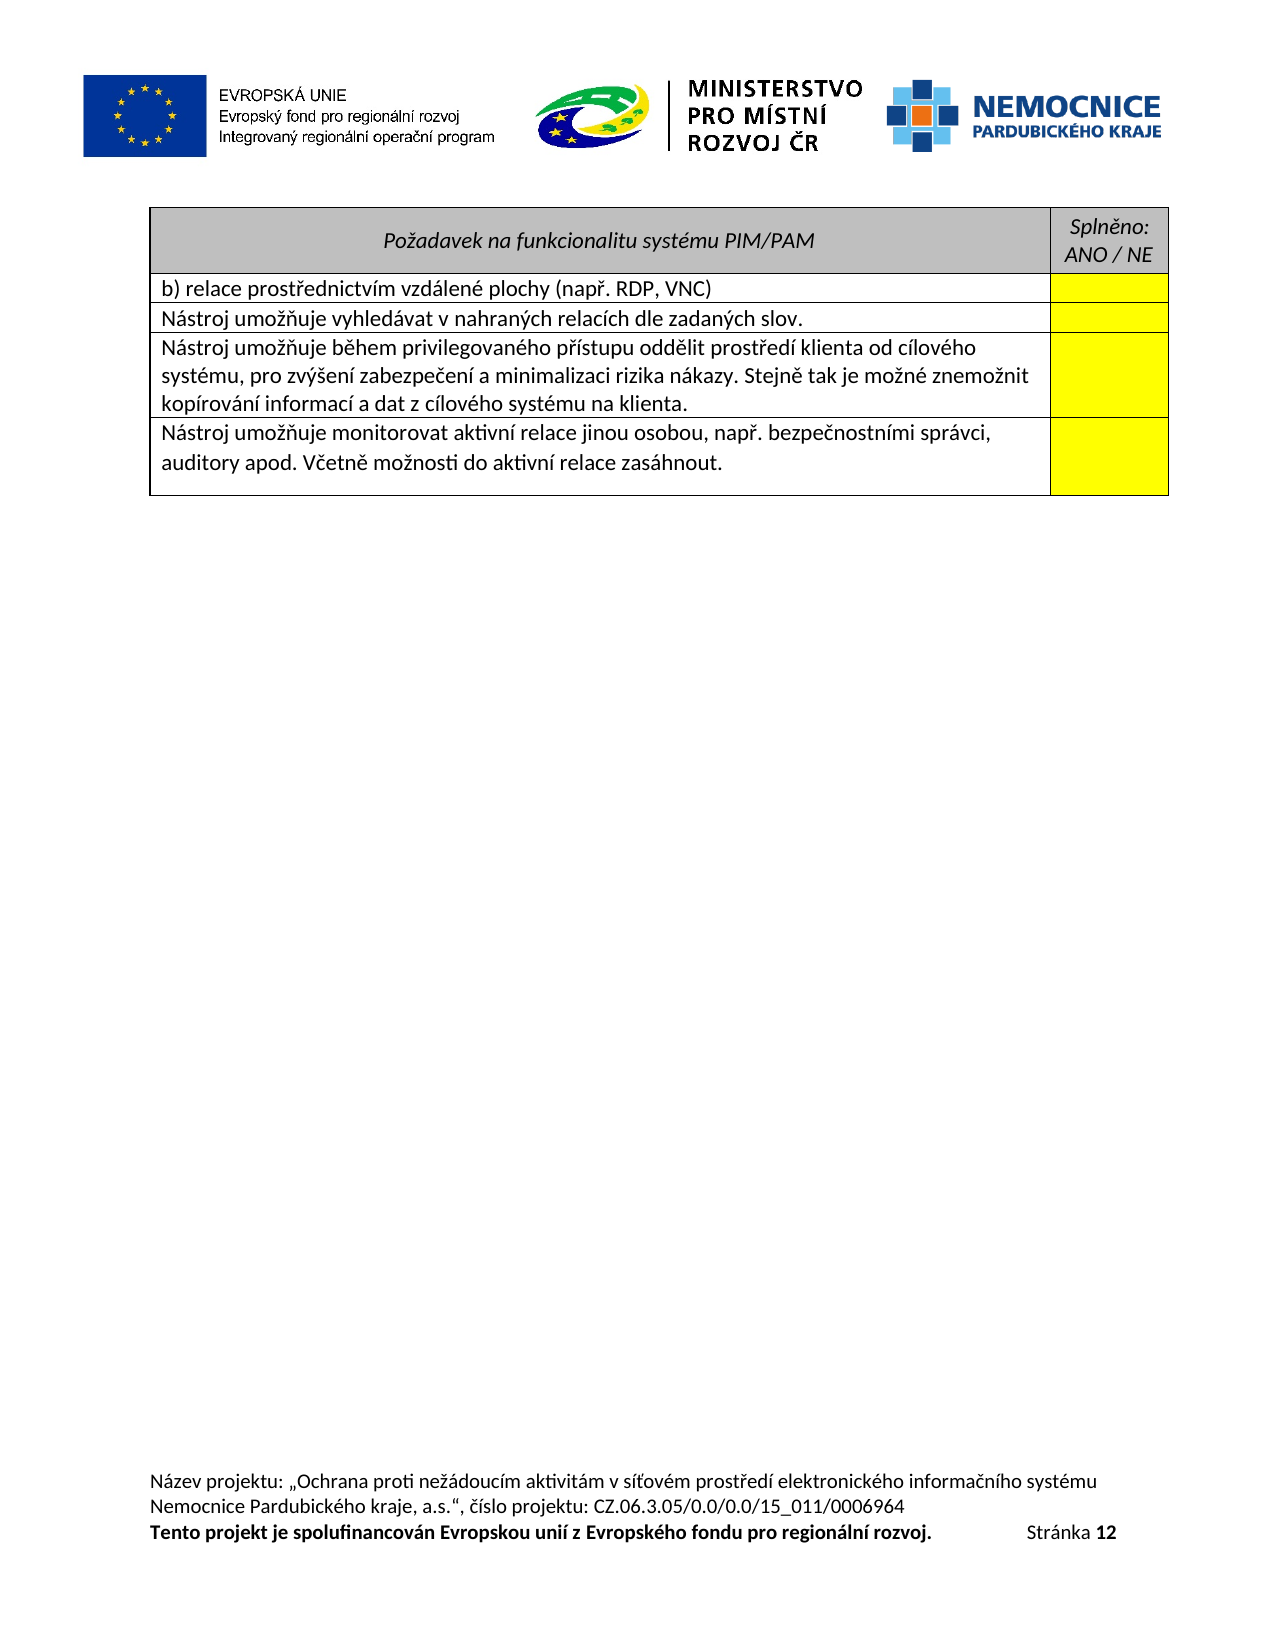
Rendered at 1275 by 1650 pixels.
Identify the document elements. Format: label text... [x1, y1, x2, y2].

table_cell [1051, 303, 1168, 332]
table_cell [1051, 274, 1168, 302]
table_cell Nástroj umožňuje monitorovat aktivní relace jinou osobou, např. bezpečnostními správci, auditory apod. Včetně možnosti do aktivní relace zasáhnout. [151, 418, 1050, 495]
table_cell Nástroj umožňuje vyhledávat v nahraných relacích dle zadaných slov. [151, 303, 1050, 332]
picture [56, 46, 1161, 184]
table_cell [1051, 333, 1168, 417]
table_cell Nástroj umožňuje během privilegovaného přístupu oddělit prostředí klienta od cílového systému, pro zvýšení zabezpečení a minimalizaci rizika nákazy. Stejně tak je možné znemožnit kopírování informací a dat z cílového systému na klienta. [151, 333, 1050, 417]
table_header Požadavek na funkcionalitu systému PIM/PAM [151, 208, 1050, 273]
table_cell [1051, 418, 1168, 495]
table_header Splněno: ANO / NE [1051, 208, 1168, 273]
